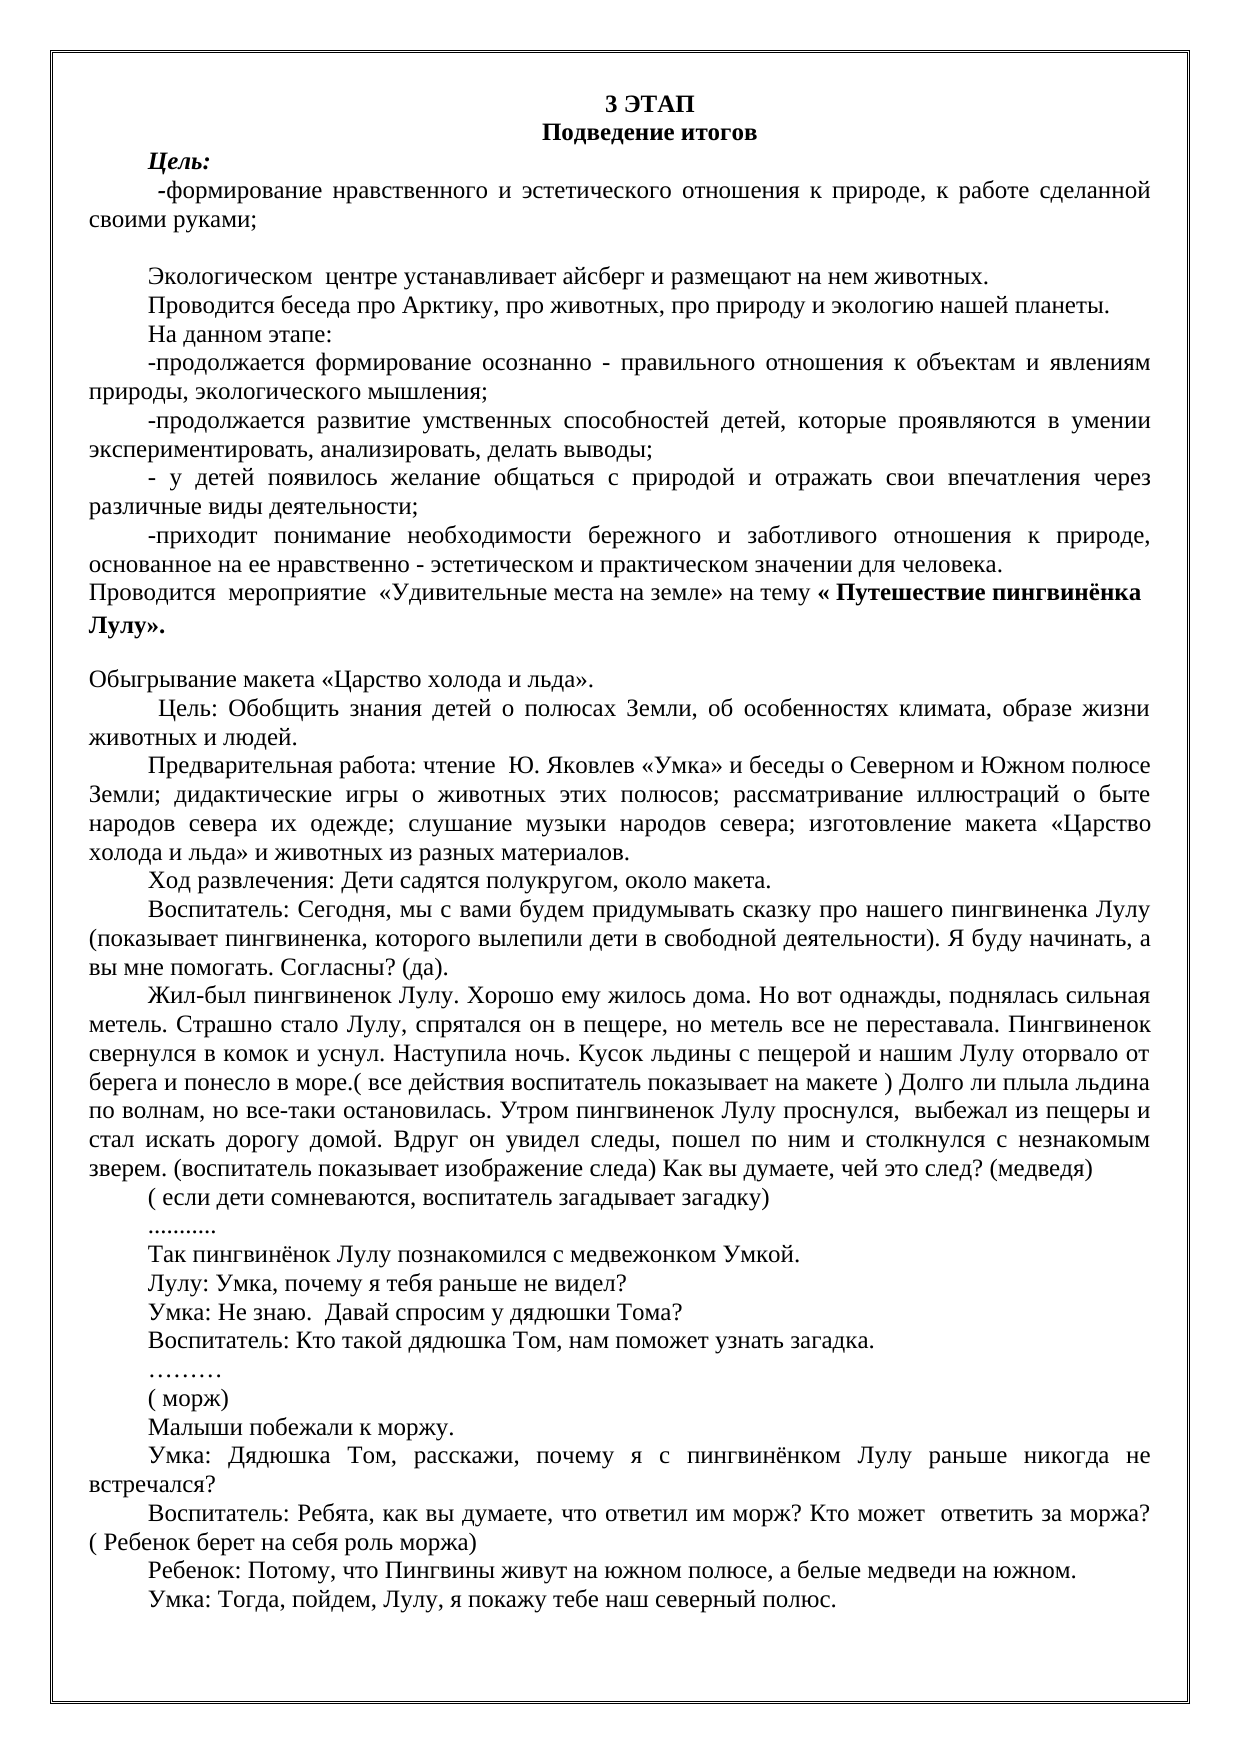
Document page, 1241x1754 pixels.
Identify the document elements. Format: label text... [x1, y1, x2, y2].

list -формирование нравственного и эстетического отношения к природе, к работе сделанной своими руками; [89, 175, 1152, 232]
text ........... [89, 1211, 1152, 1239]
text Умка: Не знаю. Давай спросим у дядюшки Тома? [89, 1297, 1152, 1326]
text Предварительная работа: чтение Ю. Яковлев «Умка» и беседы о Северном и Южном полюсе Земли; дидактические игры о животных этих полюсов; рассматривание иллюстраций о быте народов севера их одежде; слушание музыки народов севера; изготовление макета «Царство холода и льда» и животных из разных материалов. [89, 751, 1152, 866]
list 3 ЭТАП [89, 89, 1152, 117]
text На данном этапе: [89, 319, 1152, 347]
text ( если дети сомневаются, воспитатель загадывает загадку) [89, 1182, 1152, 1211]
text Проводится беседа про Арктику, про животных, про природу и экологию нашей планеты. [89, 290, 1152, 319]
text Цель: Обобщить знания детей о полюсах Земли, об особенностях климата, образе жизни животных и людей. [89, 693, 1152, 751]
text Проводится мероприятие «Удивительные места на земле» на тему « Путешествие пингвинёнка Лулу». [89, 577, 1152, 639]
text -приходит понимание необходимости бережного и заботливого отношения к природе, основанное на ее нравственно - эстетическом и практическом значении для человека. [89, 520, 1152, 577]
text ……… [89, 1354, 1152, 1383]
text Экологическом центре устанавливает айсберг и размещают на нем животных. [89, 261, 1152, 290]
text Малыши побежали к моржу. [89, 1412, 1152, 1441]
text - у детей появилось желание общаться с природой и отражать свои впечатления через различные виды деятельности; [89, 462, 1152, 520]
text Воспитатель: Ребята, как вы думаете, что ответил им морж? Кто может ответить за моржа? ( Ребенок берет на себя роль моржа) [89, 1498, 1152, 1556]
text Жил-был пингвиненок Лулу. Хорошо ему жилось дома. Но вот однажды, поднялась сильная метель. Страшно стало Лулу, спрятался он в пещере, но метель все не переставала. Пингвиненок свернулся в комок и уснул. Наступила ночь. Кусок льдины с пещерой и нашим Лулу оторвало от берега и понесло в море.( все действия воспитатель показывает на макете ) Долго ли плыла льдина по волнам, но все-таки остановилась. Утром пингвиненок Лулу проснулся, выбежал из пещеры и стал искать дорогу домой. Вдруг он увидел следы, пошел по ним и столкнулся с незнакомым зверем. (воспитатель показывает изображение следа) Как вы думаете, чей это след? (медведя) [89, 981, 1152, 1182]
text Так пингвинёнок Лулу познакомился с медвежонком Умкой. [89, 1239, 1152, 1268]
text Воспитатель: Кто такой дядюшка Том, нам поможет узнать загадка. [89, 1326, 1152, 1354]
text Умка: Тогда, пойдем, Лулу, я покажу тебе наш северный полюс. [89, 1584, 1152, 1613]
text Ребенок: Потому, что Пингвины живут на южном полюсе, а белые медведи на южном. [89, 1556, 1152, 1584]
text Ход развлечения: Дети садятся полукругом, около макета. [89, 866, 1152, 894]
list Подведение итогов [89, 117, 1152, 146]
text -продолжается развитие умственных способностей детей, которые проявляются в умении экспериментировать, анализировать, делать выводы; [89, 405, 1152, 462]
text Умка: Дядюшка Том, расскажи, почему я с пингвинёнком Лулу раньше никогда не встречался? [89, 1441, 1152, 1498]
text Воспитатель: Сегодня, мы с вами будем придумывать сказку про нашего пингвиненка Лулу (показывает пингвиненка, которого вылепили дети в свободной деятельности). Я буду начинать, а вы мне помогать. Согласны? (да). [89, 894, 1152, 981]
list Цель: [89, 146, 1152, 175]
text ( морж) [89, 1383, 1152, 1412]
text Обыгрывание макета «Царство холода и льда». [89, 664, 1152, 693]
text -продолжается формирование осознанно - правильного отношения к объектам и явлениям природы, экологического мышления; [89, 347, 1152, 405]
text Лулу: Умка, почему я тебя раньше не видел? [89, 1268, 1152, 1297]
